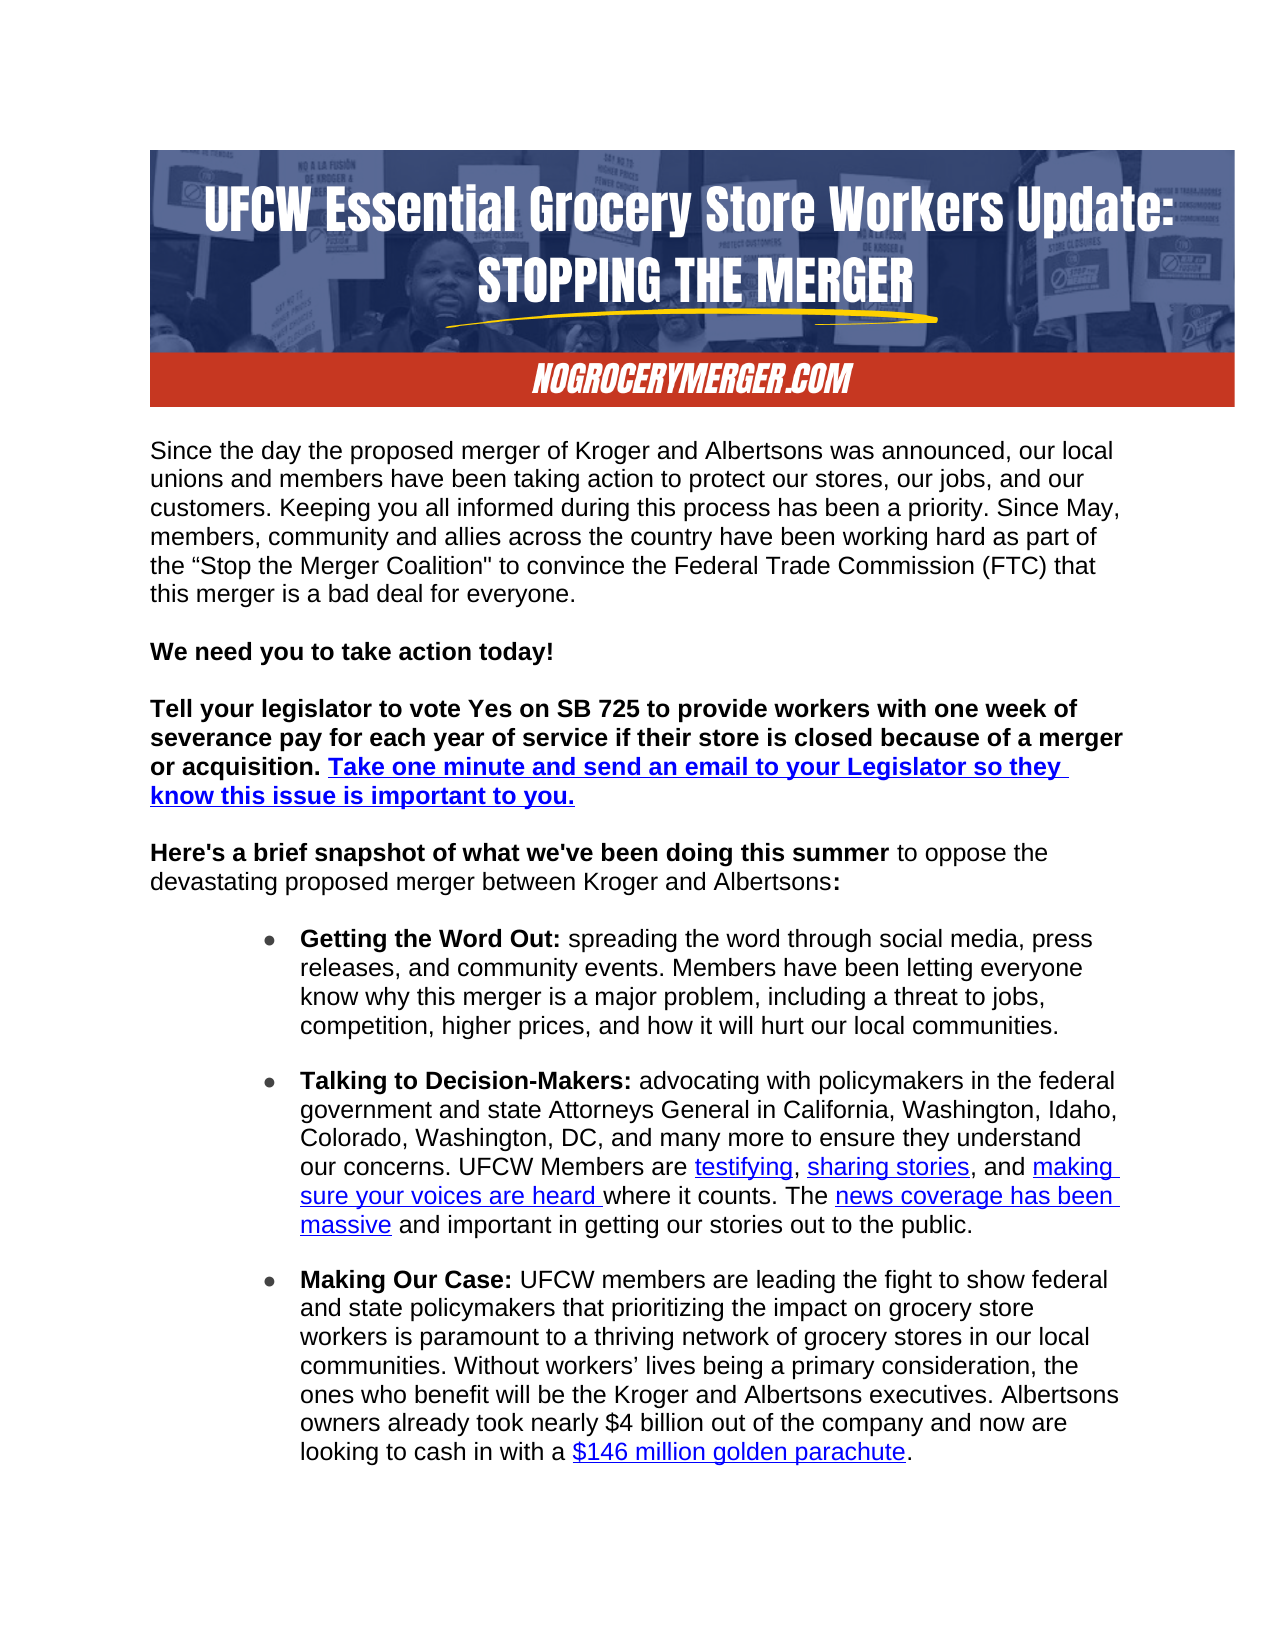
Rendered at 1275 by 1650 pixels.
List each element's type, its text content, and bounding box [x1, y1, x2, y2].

list Talking to Decision-Makers: advocating with policymakers in the federal government and state Attorneys General in California, Washington, Idaho, Colorado, Washington, DC, and many more to ensure they understand our concerns. UFCW Members are testifying, sharing stories, and making sure your voices are heard where it counts. The news coverage has been massive and important in getting our stories out to the public. [262, 1066, 1125, 1265]
list Making Our Case: UFCW members are leading the fight to show federal and state policymakers that prioritizing the impact on grocery store workers is paramount to a thriving network of grocery stores in our local communities. Without workers’ lives being a primary consideration, the ones who benefit will be the Kroger and Albertsons executives. Albertsons owners already took nearly $4 billion out of the company and now are looking to cash in with a $146 million golden parachute. [262, 1265, 1125, 1492]
text Since the day the proposed merger of Kroger and Albertsons was announced, our local unions and members have been taking action to protect our stores, our jobs, and our customers. Keeping you all informed during this process has been a priority. Since May, members, community and allies across the country have been working hard as part of the “Stop the Merger Coalition" to convince the Federal Trade Commission (FTC) that this merger is a bad deal for everyone. [150, 436, 1125, 608]
text Here's a brief snapshot of what we've been doing this summer to oppose the devastating proposed merger between Kroger and Albertsons: [150, 838, 1125, 896]
text Tell your legislator to vote Yes on SB 725 to provide workers with one week of severance pay for each year of service if their store is closed because of a merger or acquisition. Take one minute and send an email to your Legislator so they know this issue is important to you. [150, 694, 1125, 809]
text We need you to take action today! [150, 637, 1125, 666]
list Getting the Word Out: spreading the word through social media, press releases, and community events. Members have been letting everyone know why this merger is a major problem, including a threat to jobs, competition, higher prices, and how it will hurt our local communities. [262, 924, 1125, 1066]
picture [150, 150, 1235, 407]
